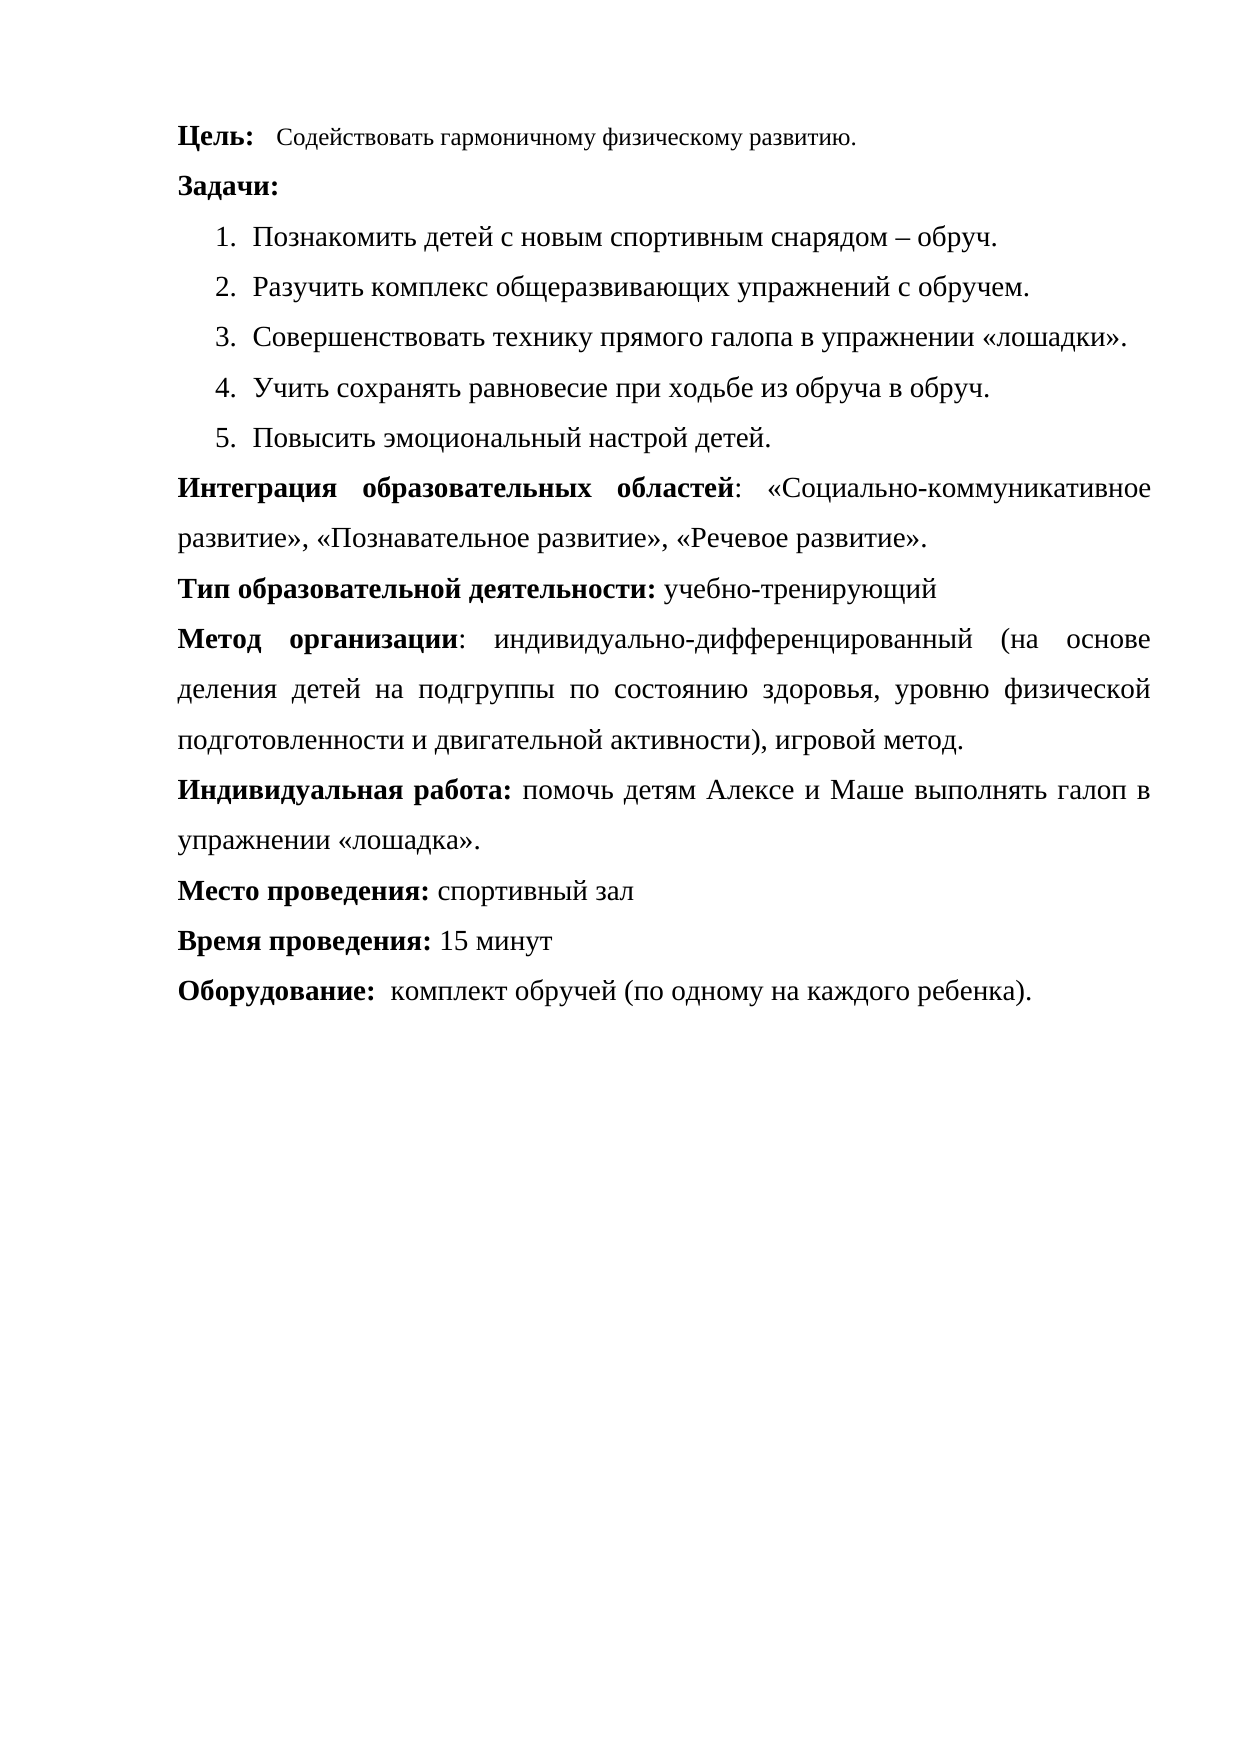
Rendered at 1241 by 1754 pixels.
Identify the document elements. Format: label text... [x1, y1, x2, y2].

text Оборудование: комплект обручей (по одному на каждого ребенка). [177, 973, 1152, 1007]
text Задачи: [177, 168, 1152, 202]
list Повысить эмоциональный настрой детей. [215, 420, 1152, 453]
text Интеграция образовательных областей: «Социально-коммуникативное развитие», «Познавательное развитие», «Речевое развитие». [177, 470, 1152, 554]
text Индивидуальная работа: помочь детям Алексе и Маше выполнять галоп в упражнении «лошадка». [177, 772, 1152, 856]
text Место проведения: спортивный зал [177, 873, 1152, 906]
text Метод организации: индивидуально-дифференцированный (на основе деления детей на подгруппы по состоянию здоровья, уровню физической подготовленности и двигательной активности), игровой метод. [177, 621, 1152, 755]
text Тип образовательной деятельности: учебно-тренирующий [177, 571, 1152, 604]
list Разучить комплекс общеразвивающих упражнений с обручем. [215, 269, 1152, 303]
text Цель: Содействовать гармоничному физическому развитию. [177, 118, 1152, 152]
text Время проведения: 15 минут [177, 923, 1152, 957]
list Совершенствовать технику прямого галопа в упражнении «лошадки». [215, 319, 1152, 353]
list Познакомить детей с новым спортивным снарядом – обруч. [215, 219, 1152, 252]
list Учить сохранять равновесие при ходьбе из обруча в обруч. [215, 370, 1152, 403]
